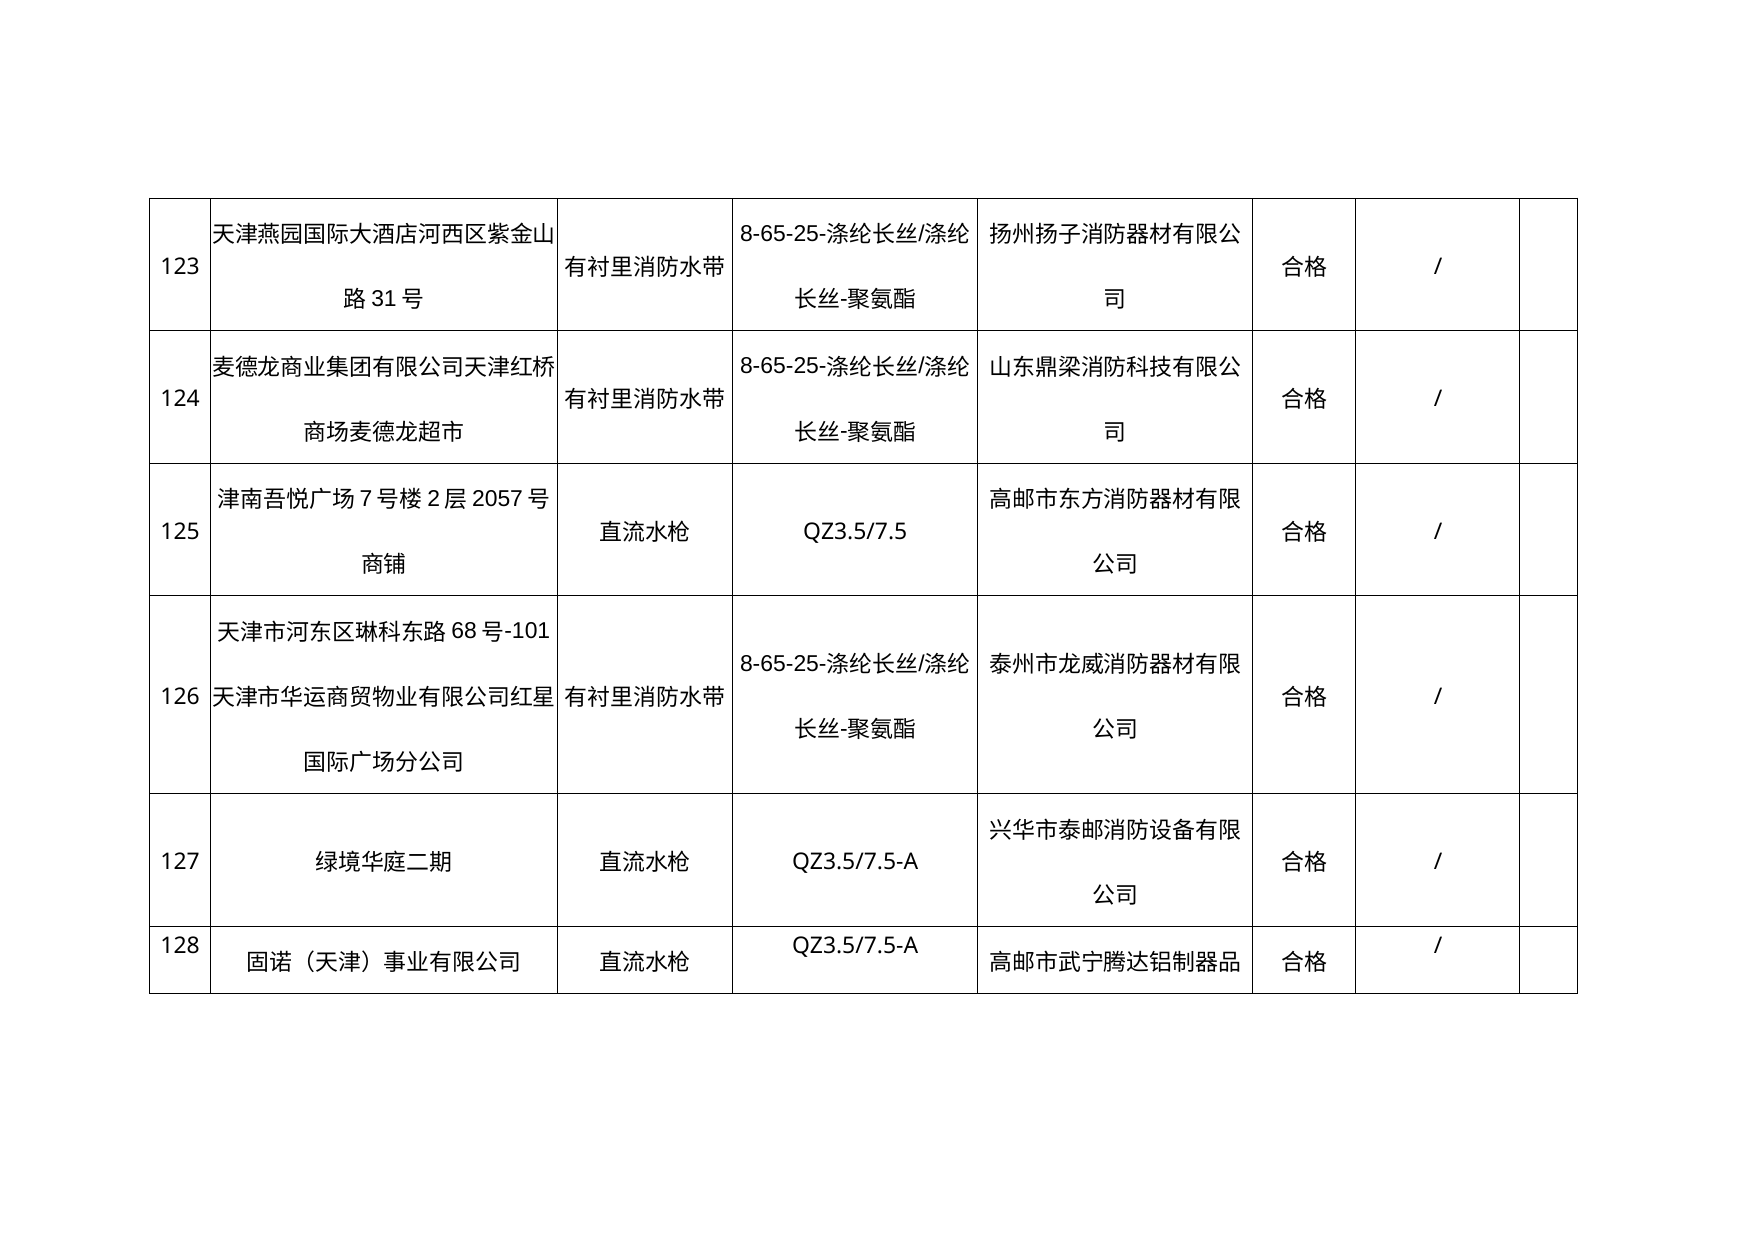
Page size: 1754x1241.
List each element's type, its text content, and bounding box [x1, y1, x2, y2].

table_cell [1520, 199, 1577, 330]
table_cell 天津燕园国际大酒店河西区紫金山路31号 [211, 199, 557, 330]
table_cell / [1356, 199, 1519, 330]
table_cell 128 [150, 927, 210, 993]
table_cell 合格 [1253, 794, 1355, 926]
table_cell 124 [150, 331, 210, 463]
table_cell 合格 [1253, 199, 1355, 330]
table_cell [1520, 464, 1577, 595]
table_cell 有衬里消防水带 [558, 596, 732, 793]
table_cell 扬州扬子消防器材有限公司 [978, 199, 1252, 330]
table_cell 125 [150, 464, 210, 595]
table_cell 合格 [1253, 331, 1355, 463]
table_cell 123 [150, 199, 210, 330]
table_cell [1520, 331, 1577, 463]
table_cell / [1356, 927, 1519, 993]
table_cell 直流水枪 [558, 794, 732, 926]
table_cell / [1356, 794, 1519, 926]
table_cell 127 [150, 794, 210, 926]
table_cell 合格 [1253, 596, 1355, 793]
table_cell 直流水枪 [558, 464, 732, 595]
table_cell QZ3.5/7.5-A [733, 794, 977, 926]
table_cell / [1356, 596, 1519, 793]
table_cell 天津市河东区琳科东路68号-101天津市华运商贸物业有限公司红星国际广场分公司 [211, 596, 557, 793]
table_cell 泰州市龙威消防器材有限公司 [978, 596, 1252, 793]
table_cell 有衬里消防水带 [558, 199, 732, 330]
table_cell 126 [150, 596, 210, 793]
table_cell 合格 [1253, 464, 1355, 595]
table_cell 固诺（天津）事业有限公司 [211, 927, 557, 993]
table_cell 兴华市泰邮消防设备有限公司 [978, 794, 1252, 926]
table_cell 绿境华庭二期 [211, 794, 557, 926]
table_cell QZ3.5/7.5 [733, 464, 977, 595]
table_cell 有衬里消防水带 [558, 331, 732, 463]
table_cell 8-65-25-涤纶长丝/涤纶长丝-聚氨酯 [733, 596, 977, 793]
table_cell 麦德龙商业集团有限公司天津红桥商场麦德龙超市 [211, 331, 557, 463]
table_cell 津南吾悦广场7号楼2层2057号商铺 [211, 464, 557, 595]
table_cell QZ3.5/7.5-A [733, 927, 977, 993]
table_cell 直流水枪 [558, 927, 732, 993]
table_cell 高邮市武宁腾达铝制器品厂 [978, 927, 1252, 993]
table_cell [1520, 596, 1577, 793]
table_cell 山东鼎梁消防科技有限公司 [978, 331, 1252, 463]
table_cell [1520, 927, 1577, 993]
table_cell 8-65-25-涤纶长丝/涤纶长丝-聚氨酯 [733, 199, 977, 330]
table_cell 8-65-25-涤纶长丝/涤纶长丝-聚氨酯 [733, 331, 977, 463]
table_cell / [1356, 464, 1519, 595]
table_cell / [1356, 331, 1519, 463]
table_cell [1520, 794, 1577, 926]
table_cell 合格 [1253, 927, 1355, 993]
table_cell 高邮市东方消防器材有限公司 [978, 464, 1252, 595]
